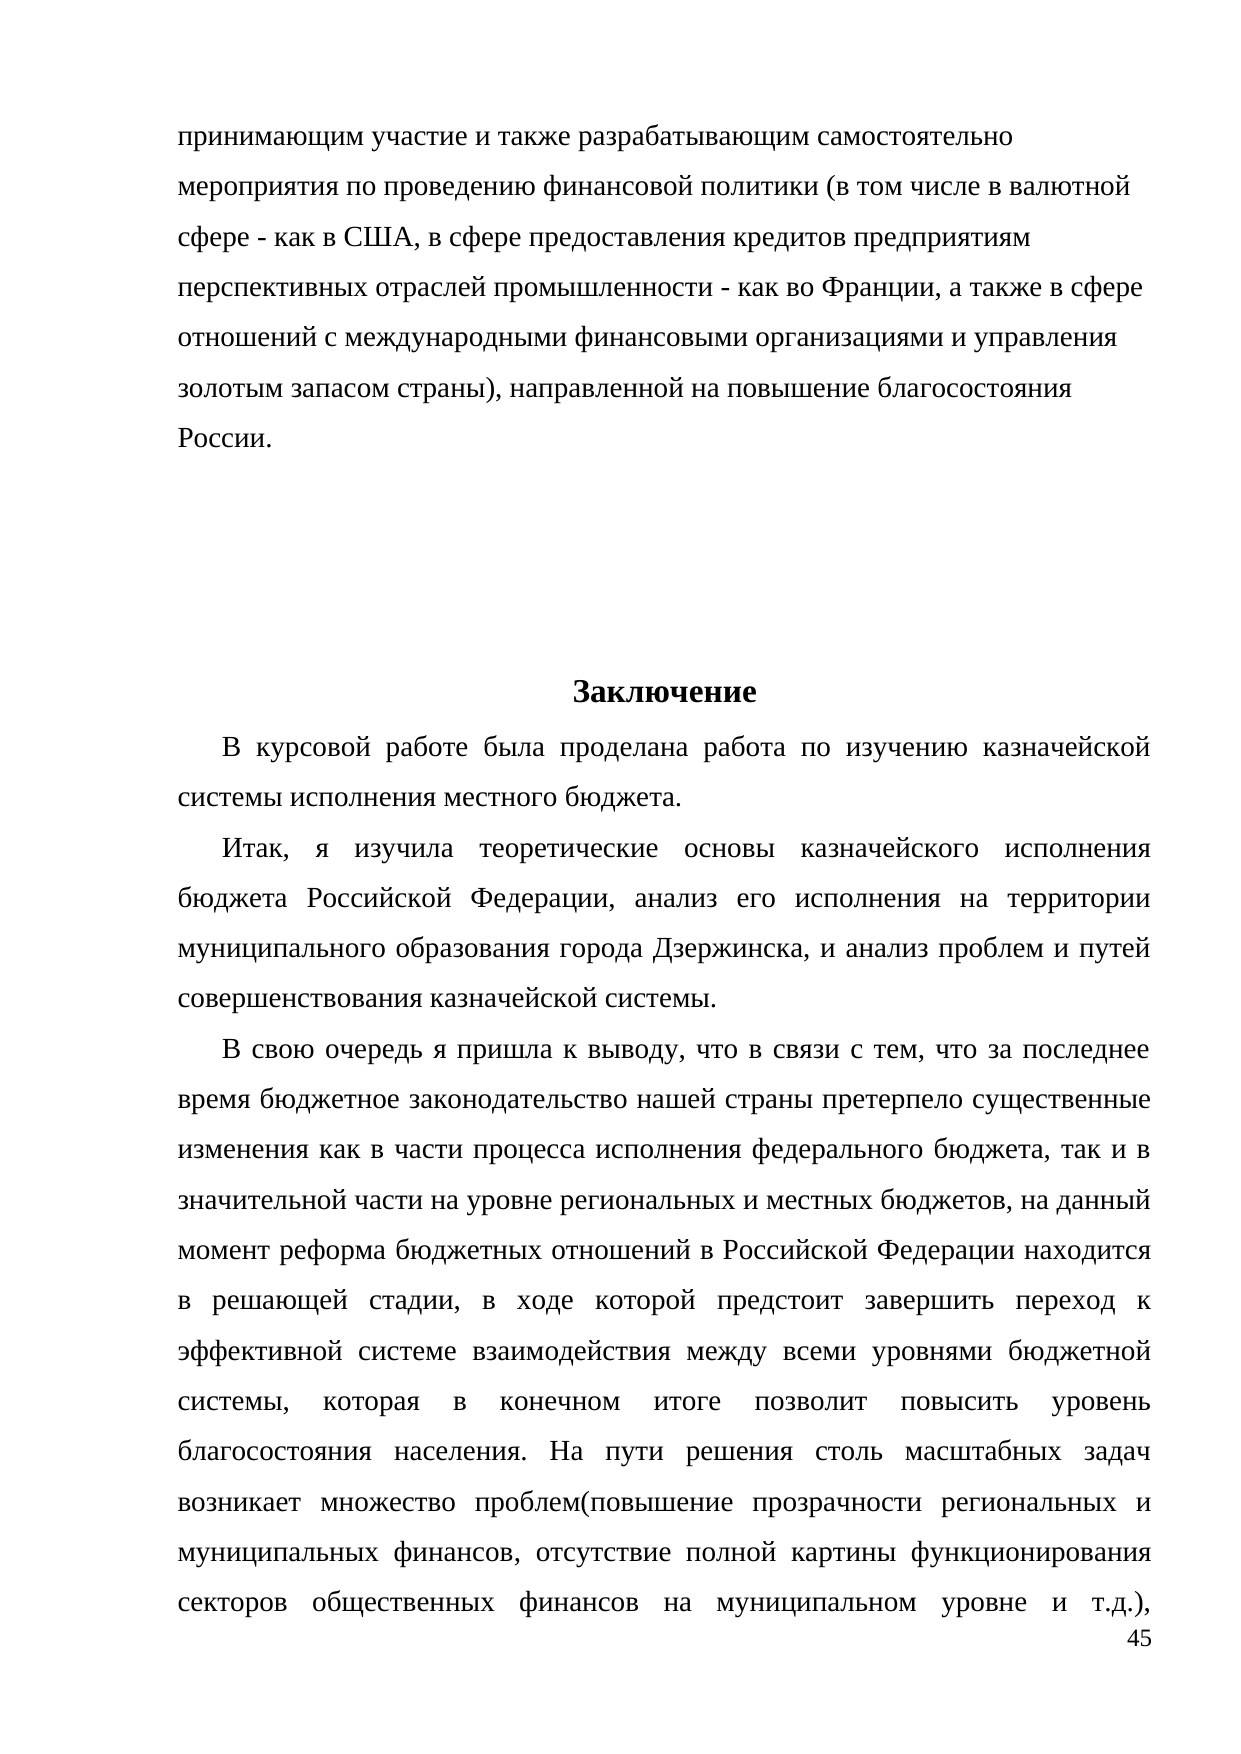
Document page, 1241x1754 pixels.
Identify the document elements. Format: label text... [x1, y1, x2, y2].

text Итак, я изучила теоретические основы казначейского исполнения бюджета Российской Федерации, анализ его исполнения на территории муниципального образования города Дзержинска, и анализ проблем и путей совершенствования казначейской системы. [177, 830, 1152, 1014]
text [177, 118, 1152, 453]
text Заключение [177, 672, 1152, 710]
text В курсовой работе была проделана работа по изучению казначейской системы исполнения местного бюджета. [177, 729, 1152, 813]
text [177, 1031, 1152, 1618]
